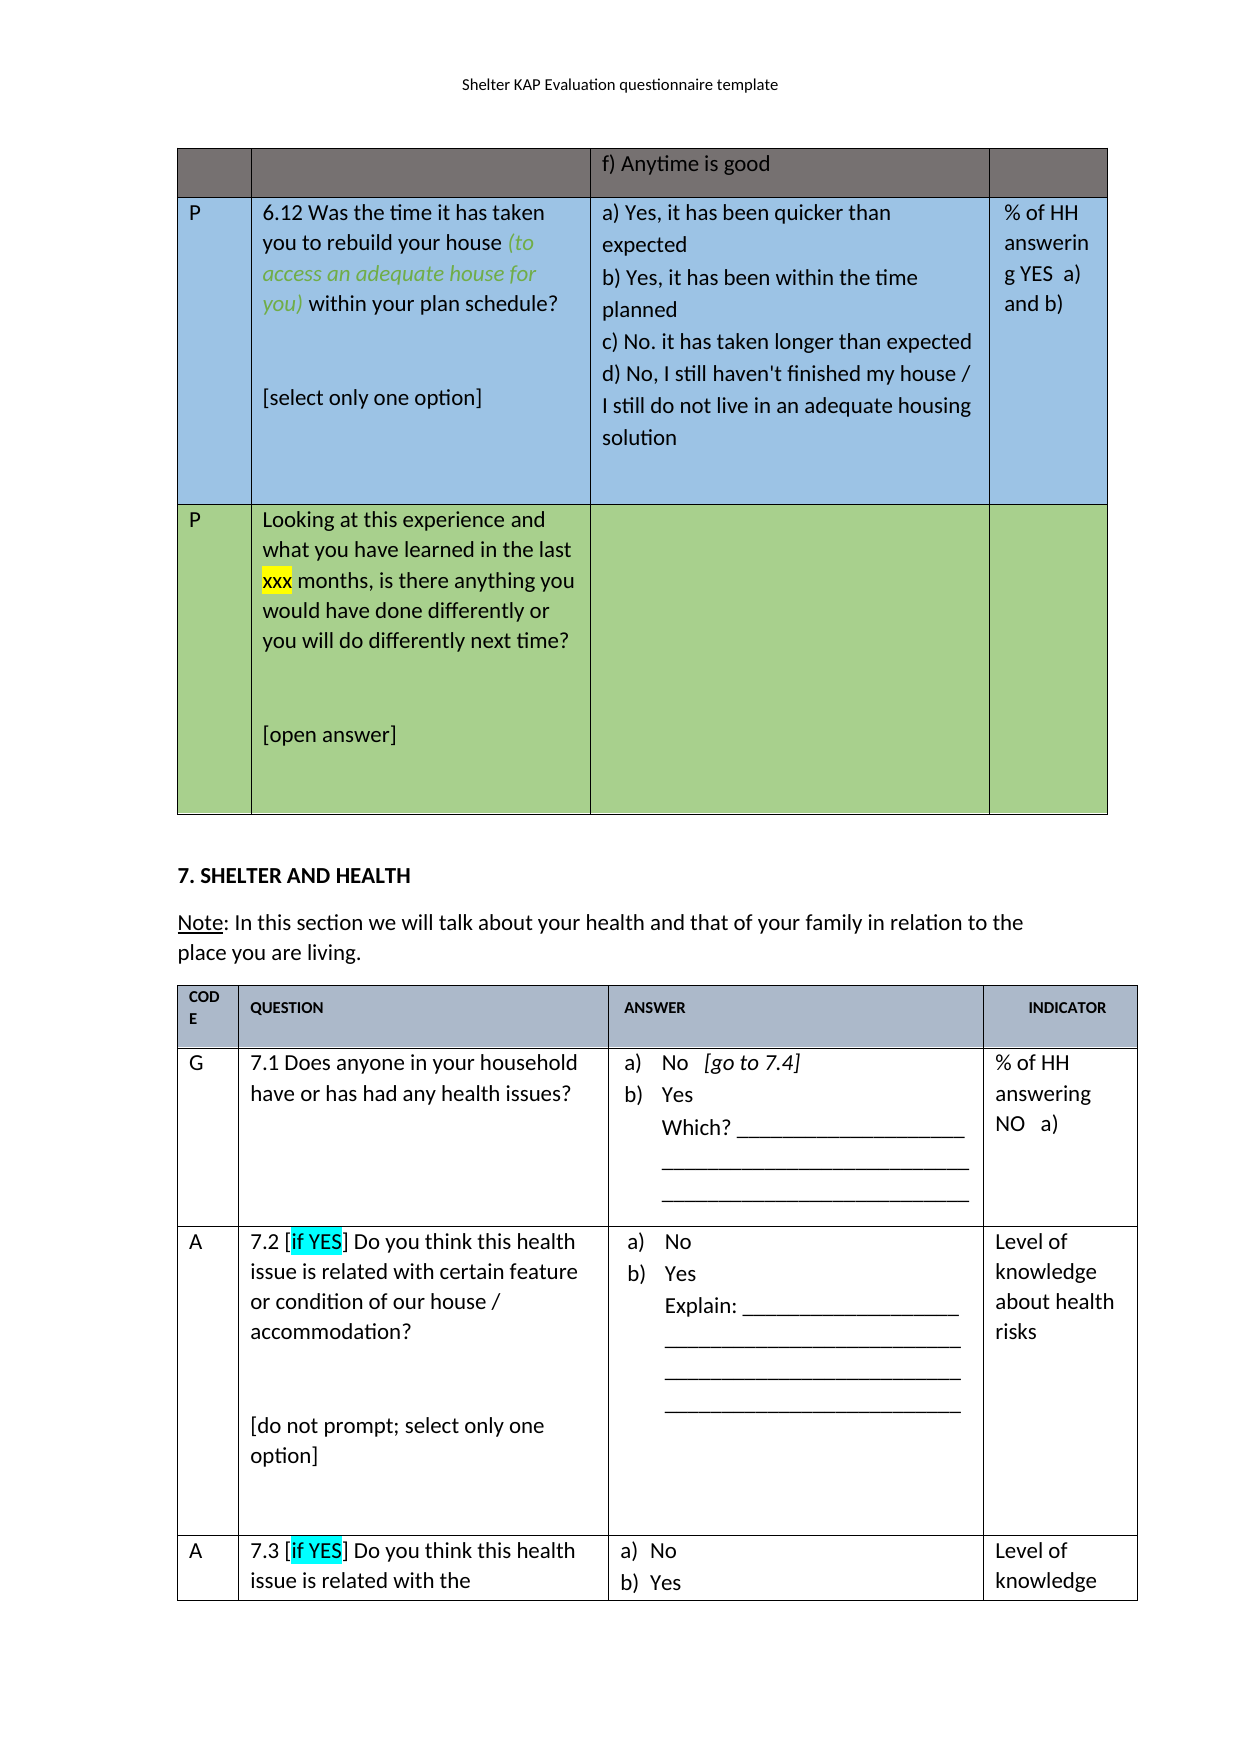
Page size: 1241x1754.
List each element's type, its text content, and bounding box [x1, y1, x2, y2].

table_cell % of HH answering YES a) and b) [990, 198, 1107, 504]
text 7. SHELTER AND HEALTH [177, 861, 1063, 889]
table_cell A [178, 1227, 238, 1535]
table_cell Looking at this experience and what you have learned in the last xxx months, is there anything you would have done differently or you will do differently next time? [open answer] [252, 505, 590, 813]
table_cell P [178, 198, 251, 504]
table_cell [252, 149, 590, 197]
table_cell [990, 149, 1107, 197]
table_header CODE [178, 986, 238, 1047]
table_cell P [178, 505, 251, 813]
table_cell [990, 505, 1107, 813]
text Note: In this section we will talk about your health and that of your family in relation to the place you are living. [177, 908, 1063, 967]
table_cell No Yes Explain: ___________________ __________________________ __________________________ __________________________ [609, 1227, 983, 1535]
table_cell No [go to 7.4] Yes Which? ____________________ ___________________________ ___________________________ [609, 1049, 983, 1226]
table_cell [591, 505, 989, 813]
table_cell % of HH answering NO a) [984, 1049, 1137, 1226]
table_cell a) Yes, it has been quicker than expected b) Yes, it has been within the time planned c) No. it has taken longer than expected d) No, I still haven't finished my house / I still do not live in an adequate housing solution [591, 198, 989, 504]
table_header ANSWER [609, 986, 983, 1047]
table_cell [239, 1536, 608, 1600]
table_cell G [178, 1049, 238, 1226]
table_cell P [178, 149, 251, 197]
table_cell Level of knowledge about health risks [984, 1227, 1137, 1535]
table_header QUESTION [239, 986, 608, 1047]
table_cell 6.12 Was the time it has taken you to rebuild your house (to access an adequate house for you) within your plan schedule? [select only one option] [252, 198, 590, 504]
table_cell A [178, 1536, 238, 1600]
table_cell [984, 1536, 1137, 1600]
table_header INDICATOR [984, 986, 1137, 1047]
table_cell 7.1 Does anyone in your household have or has had any health issues? [239, 1049, 608, 1226]
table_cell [609, 1536, 983, 1600]
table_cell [591, 149, 989, 197]
table_cell 7.2 [if YES] Do you think this health issue is related with certain feature or condition of our house / accommodation? [do not prompt; select only one option] [239, 1227, 608, 1535]
